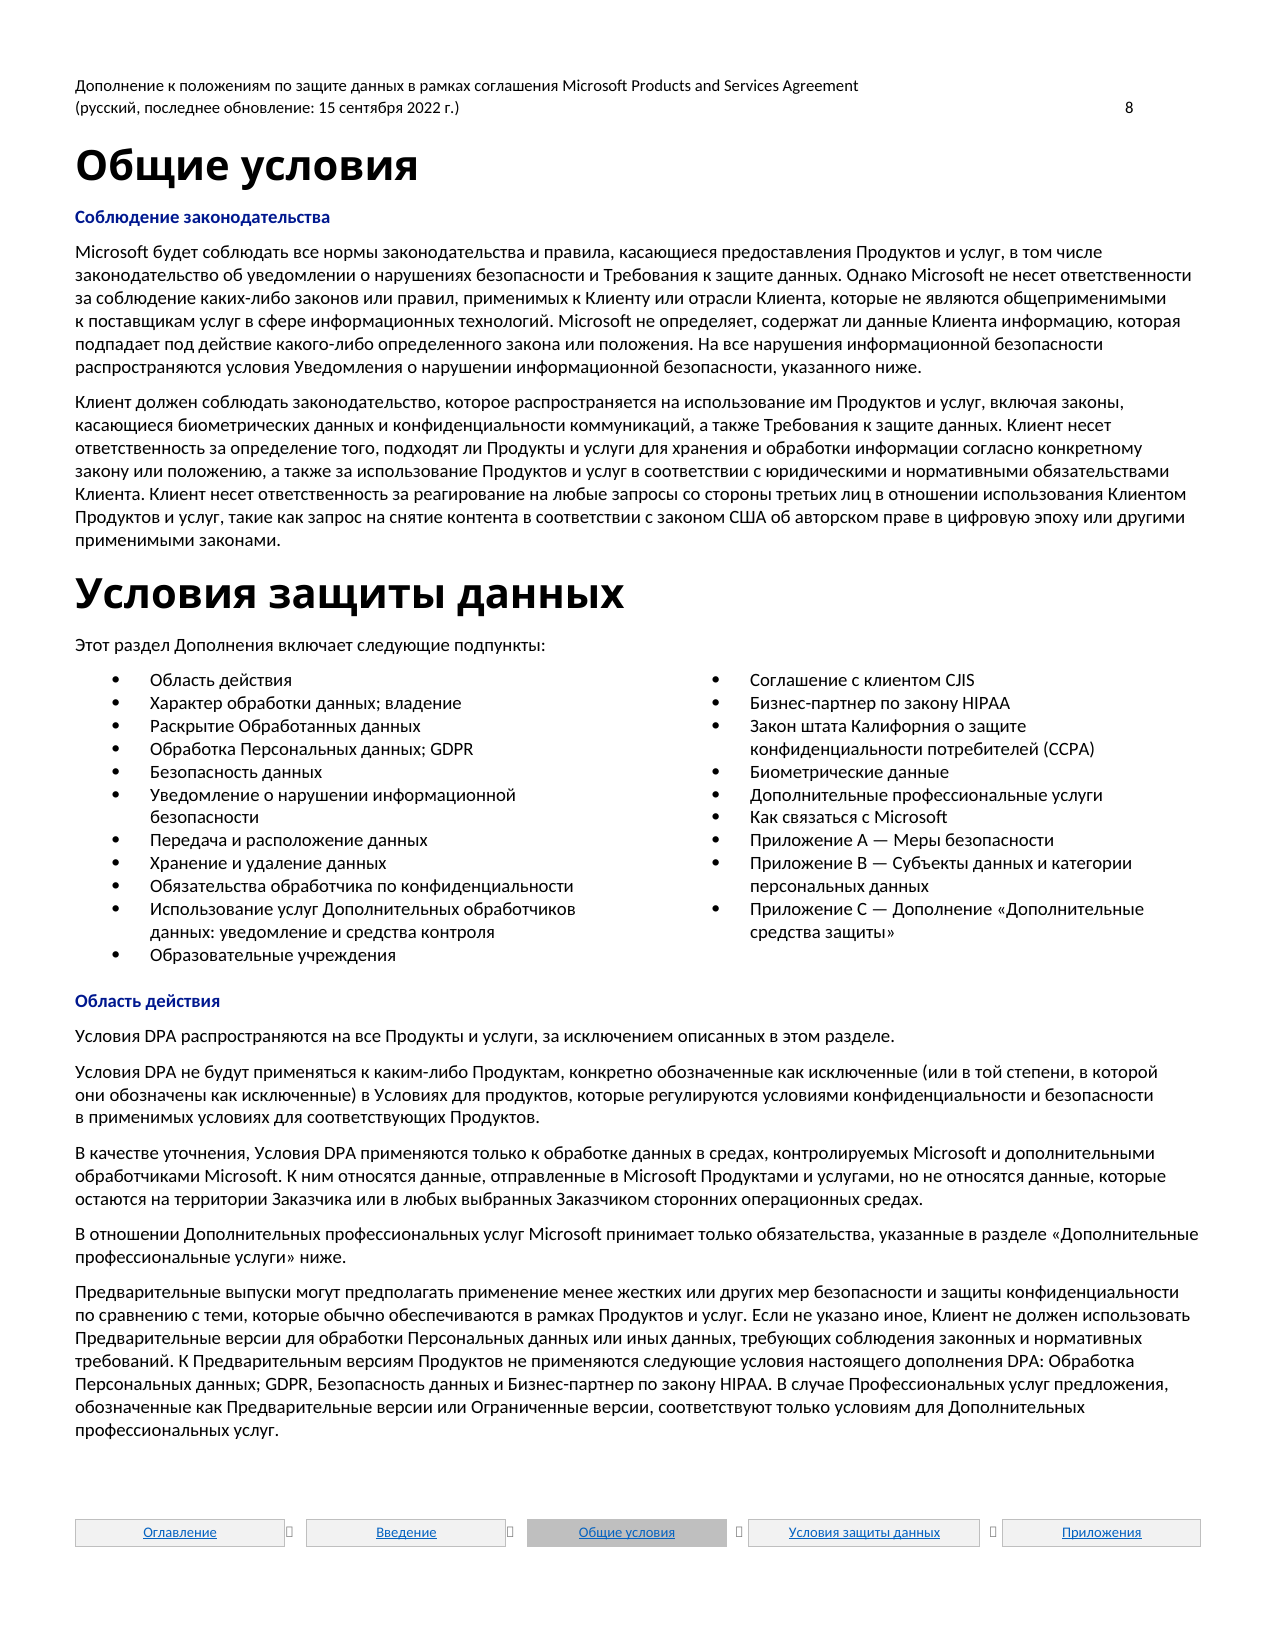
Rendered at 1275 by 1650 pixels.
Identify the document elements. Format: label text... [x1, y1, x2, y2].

list Условия DPA распространяются на все Продукты и услуги, за исключением описанных в этом разделе. [75, 1024, 1200, 1047]
subtitle Общие условия [75, 136, 1200, 193]
subtitle Условия защиты данных [75, 563, 1200, 620]
list В отношении Дополнительных профессиональных услуг Microsoft принимает только обязательства, указанные в разделе «Дополнительные профессиональные услуги» ниже. [75, 1222, 1200, 1268]
list Характер обработки данных; владение [112, 691, 600, 714]
subtitle Соблюдение законодательства [75, 205, 1200, 228]
list Соглашение с клиентом CJIS [712, 668, 1200, 691]
list Передача и расположение данных [112, 829, 600, 852]
list Дополнительные профессиональные услуги [712, 783, 1200, 806]
list Обработка Персональных данных; GDPR [112, 737, 600, 760]
list Этот раздел Дополнения включает следующие подпункты: [75, 633, 1200, 656]
list Приложение B — Субъекты данных и категории персональных данных [712, 852, 1200, 897]
list Безопасность данных [112, 760, 600, 783]
list Как связаться с Microsoft [712, 806, 1200, 829]
list Область действия [112, 668, 600, 691]
list Предварительные выпуски могут предполагать применение менее жестких или других мер безопасности и защиты конфиденциальности по сравнению с теми, которые обычно обеспечиваются в рамках Продуктов и услуг. Если не указано иное, Клиент не должен использовать Предварительные версии для обработки Персональных данных или иных данных, требующих соблюдения законных и нормативных требований. К Предварительным версиям Продуктов не применяются следующие условия настоящего дополнения DPA: Обработка Персональных данных; GDPR, Безопасность данных и Бизнес-партнер по закону HIPAA. В случае Профессиональных услуг предложения, обозначенные как Предварительные версии или Ограниченные версии, соответствуют только условиям для Дополнительных профессиональных услуг. [75, 1281, 1200, 1441]
list В качестве уточнения, Условия DPA применяются только к обработке данных в средах, контролируемых Microsoft и дополнительными обработчиками Microsoft. К ним относятся данные, отправленные в Microsoft Продуктами и услугами, но не относятся данные, которые остаются на территории Заказчика или в любых выбранных Заказчиком сторонних операционных средах. [75, 1141, 1200, 1210]
list Условия DPA не будут применяться к каким-либо Продуктам, конкретно обозначенные как исключенные (или в той степени, в которой они обозначены как исключенные) в Условиях для продуктов, которые регулируются условиями конфиденциальности и безопасности в применимых условиях для соответствующих Продуктов. [75, 1060, 1200, 1129]
list Биометрические данные [712, 760, 1200, 783]
list Раскрытие Обработанных данных [112, 714, 600, 737]
list Закон штата Калифорния о защите конфиденциальности потребителей (CCPA) [712, 714, 1200, 760]
list Использование услуг Дополнительных обработчиков данных: уведомление и средства контроля [112, 897, 600, 943]
list Уведомление о нарушении информационной безопасности [112, 783, 600, 829]
list Образовательные учреждения [112, 943, 600, 966]
list Приложение C — Дополнение «Дополнительные средства защиты» [712, 897, 1200, 943]
list Обязательства обработчика по конфиденциальности [112, 874, 600, 897]
subtitle Область действия [75, 989, 1200, 1012]
list Хранение и удаление данных [112, 852, 600, 874]
list Приложение А — Меры безопасности [712, 829, 1200, 852]
list Microsoft будет соблюдать все нормы законодательства и правила, касающиеся предоставления Продуктов и услуг, в том числе законодательство об уведомлении о нарушениях безопасности и Требования к защите данных. Однако Microsoft не несет ответственности за соблюдение каких-либо законов или правил, применимых к Клиенту или отрасли Клиента, которые не являются общеприменимыми к поставщикам услуг в сфере информационных технологий. Microsoft не определяет, содержат ли данные Клиента информацию, которая подпадает под действие какого-либо определенного закона или положения. На все нарушения информационной безопасности распространяются условия Уведомления о нарушении информационной безопасности, указанного ниже. [75, 241, 1200, 378]
list Клиент должен соблюдать законодательство, которое распространяется на использование им Продуктов и услуг, включая законы, касающиеся биометрических данных и конфиденциальности коммуникаций, а также Требования к защите данных. Клиент несет ответственность за определение того, подходят ли Продукты и услуги для хранения и обработки информации согласно конкретному закону или положению, а также за использование Продуктов и услуг в соответствии с юридическими и нормативными обязательствами Клиента. Клиент несет ответственность за реагирование на любые запросы со стороны третьих лиц в отношении использования Клиентом Продуктов и услуг, такие как запрос на снятие контента в соответствии с законом США об авторском праве в цифровую эпоху или другими применимыми законами. [75, 391, 1200, 551]
list Бизнес-партнер по закону HIPAA [712, 691, 1200, 714]
